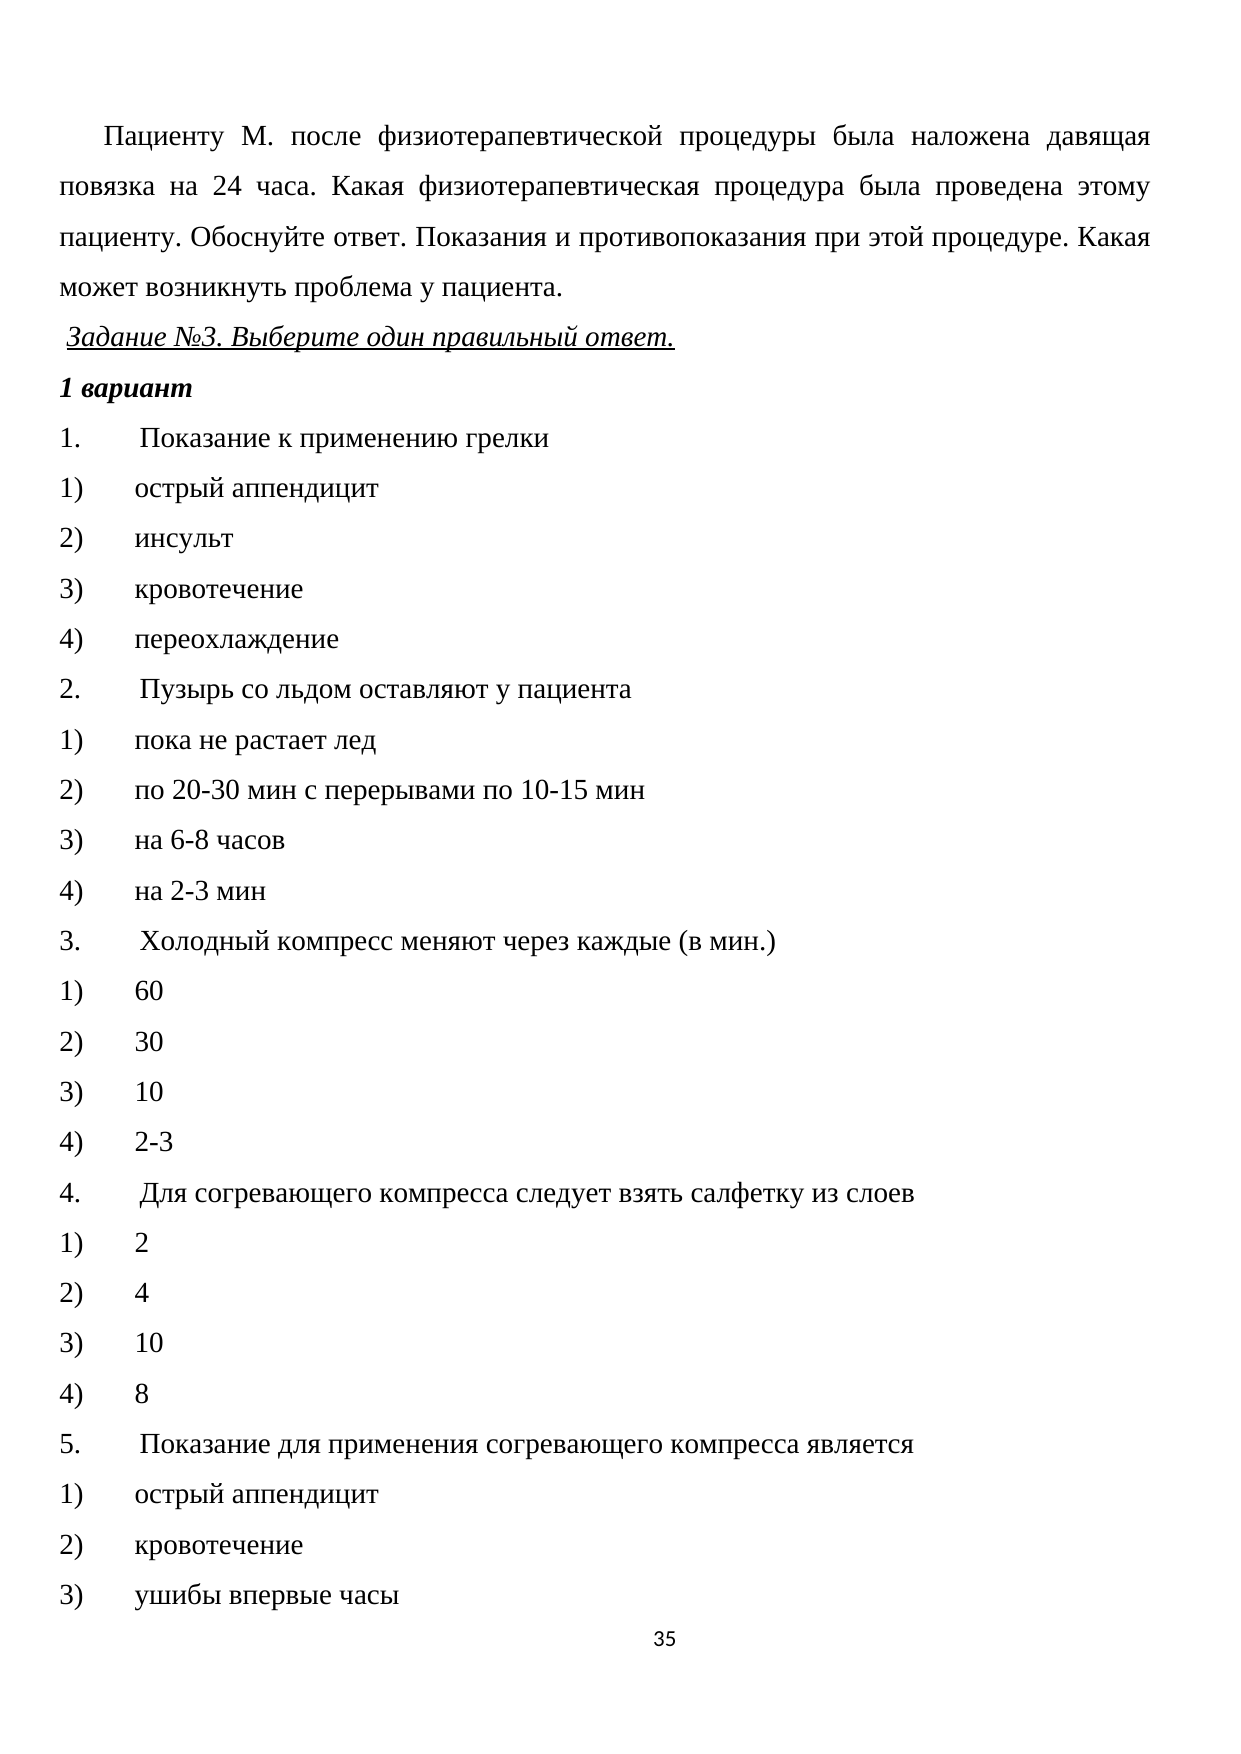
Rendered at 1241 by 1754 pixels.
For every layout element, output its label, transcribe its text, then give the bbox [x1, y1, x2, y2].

text 2) 30 [59, 1024, 1152, 1057]
text 2. Пузырь со льдом оставляют у пациента [59, 672, 1152, 705]
text 1 вариант [59, 370, 1152, 403]
text 1) острый аппендицит [59, 1477, 1152, 1510]
text 1) 2 [59, 1225, 1152, 1258]
text 2) по 20-30 мин с перерывами по 10-15 мин [59, 772, 1152, 806]
text 1) острый аппендицит [59, 470, 1152, 504]
text 4) переохлаждение [59, 621, 1152, 655]
text 3. Холодный компресс меняют через каждые (в мин.) [59, 923, 1152, 957]
text 3) ушибы впервые часы [59, 1577, 1152, 1611]
text Задание №3. Выберите один правильный ответ. [59, 319, 1152, 353]
text 2) кровотечение [59, 1527, 1152, 1560]
text 4) 2-3 [59, 1124, 1152, 1158]
text 3) 10 [59, 1326, 1152, 1359]
text 3) кровотечение [59, 571, 1152, 604]
text 5. Показание для применения согревающего компресса является [59, 1426, 1152, 1460]
text 1) пока не растает лед [59, 722, 1152, 755]
text 3) на 6-8 часов [59, 822, 1152, 856]
text 4) на 2-3 мин [59, 873, 1152, 906]
text 4) 8 [59, 1376, 1152, 1409]
text Пациенту М. после физиотерапевтической процедуры была наложена давящая повязка на 24 часа. Какая физиотерапевтическая процедура была проведена этому пациенту. Обоснуйте ответ. Показания и противопоказания при этой процедуре. Какая может возникнуть проблема у пациента. [59, 118, 1152, 303]
text 1) 60 [59, 973, 1152, 1007]
text 2) 4 [59, 1275, 1152, 1309]
text 1. Показание к применению грелки [59, 420, 1152, 453]
text 4. Для согревающего компресса следует взять салфетку из слоев [59, 1175, 1152, 1208]
text 2) инсульт [59, 521, 1152, 554]
text 3) 10 [59, 1074, 1152, 1108]
